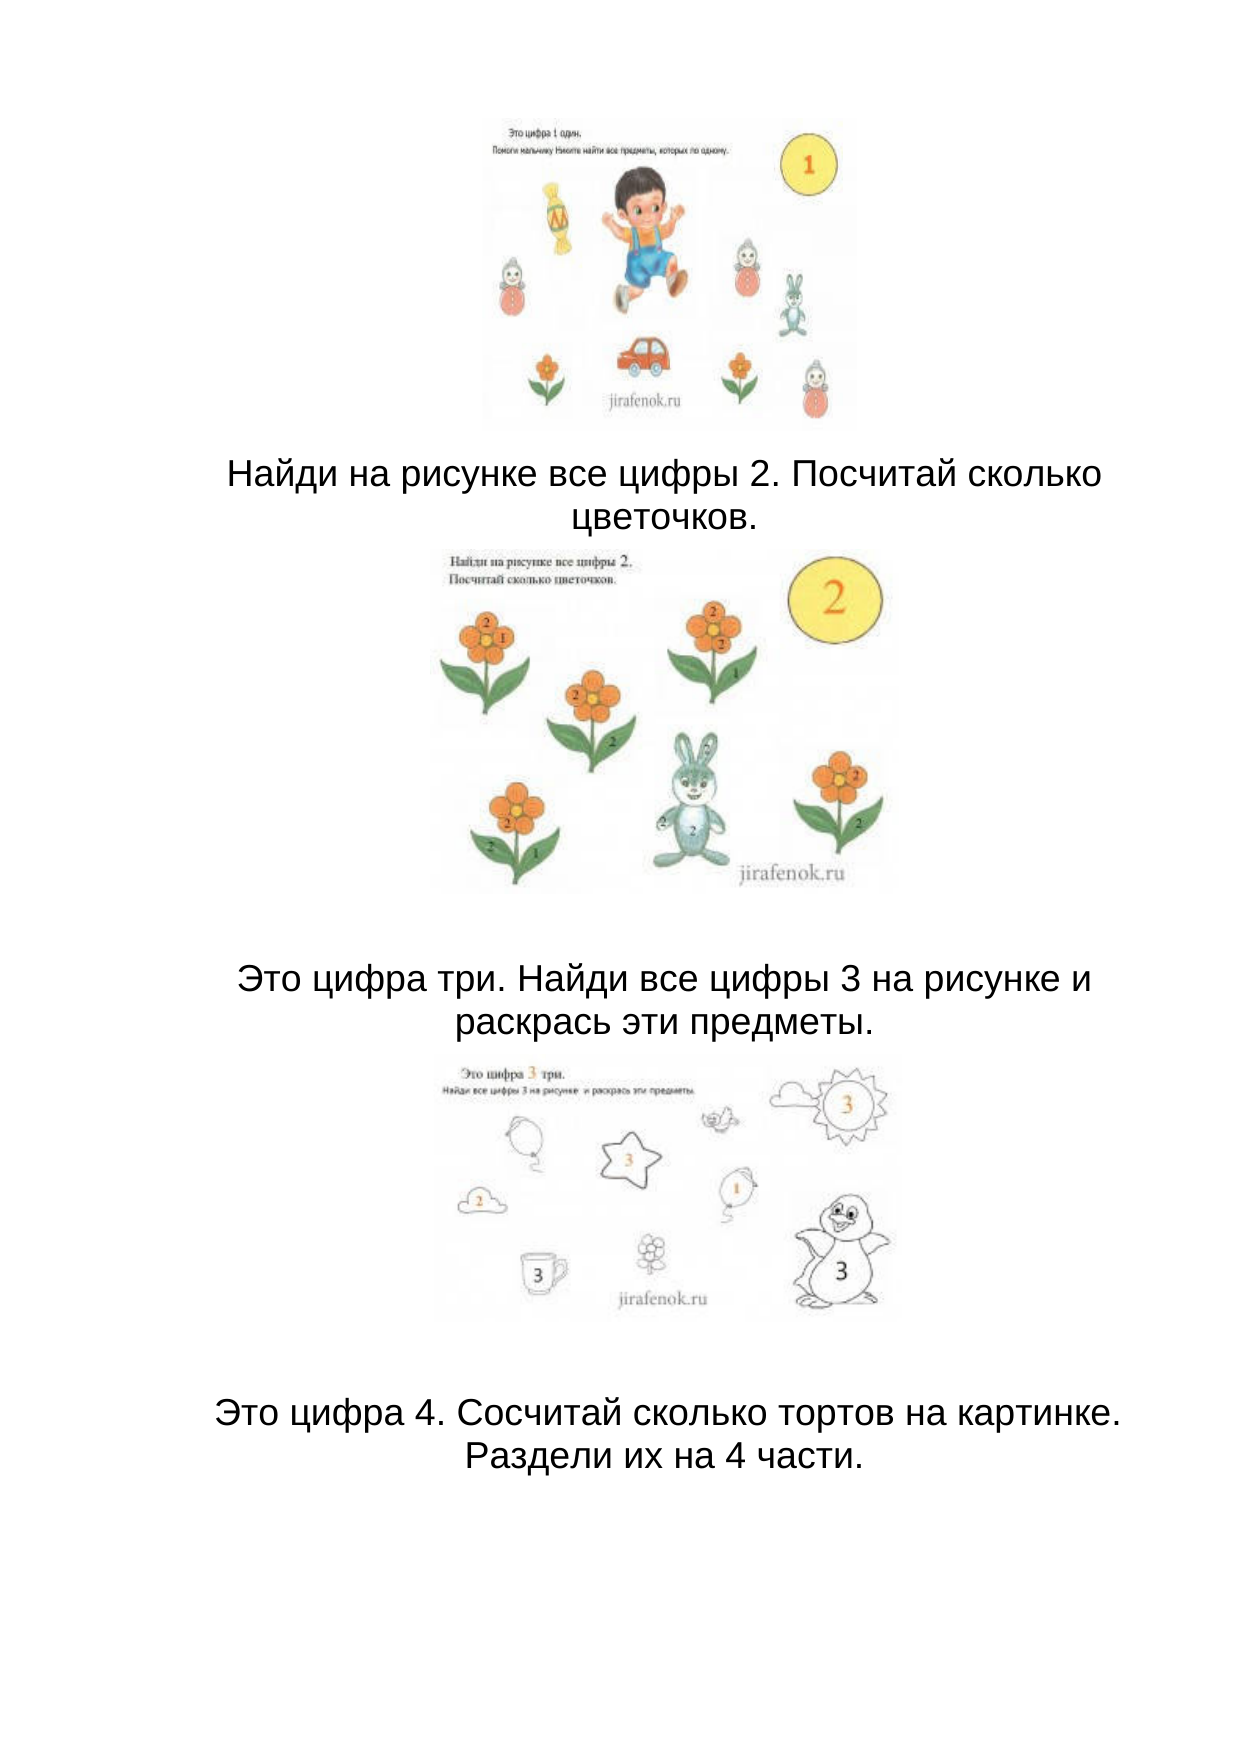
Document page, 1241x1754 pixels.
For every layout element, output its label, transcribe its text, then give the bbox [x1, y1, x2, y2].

text Это цифра 4. Сосчитай сколько тортов на картинке. Раздели их на 4 части. [177, 1390, 1152, 1476]
picture [430, 549, 899, 894]
picture [433, 1054, 903, 1322]
picture [482, 118, 858, 431]
text Это цифра три. Найди все цифры 3 на рисунке и раскрась эти предметы. [177, 956, 1152, 1042]
text Найди на рисунке все цифры 2. Посчитай сколько цветочков. [177, 451, 1152, 537]
